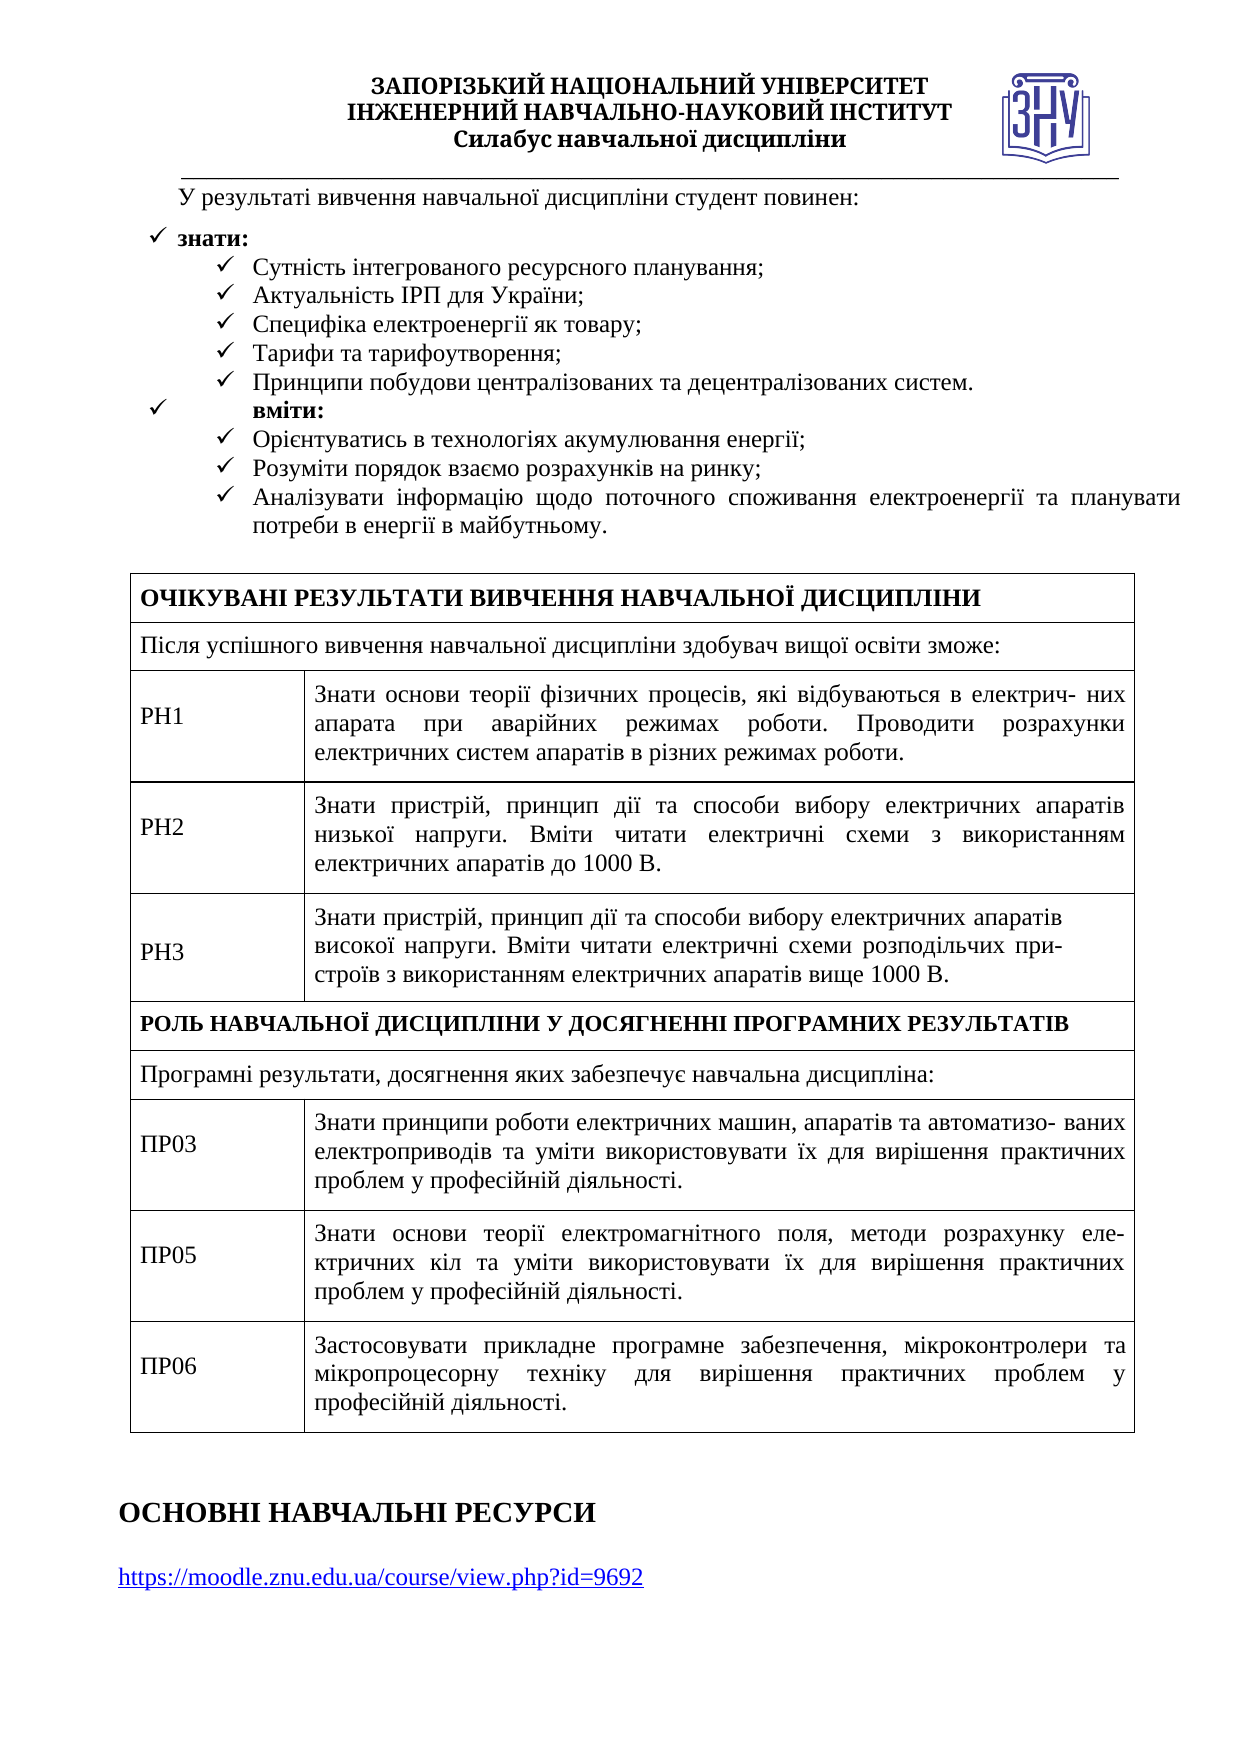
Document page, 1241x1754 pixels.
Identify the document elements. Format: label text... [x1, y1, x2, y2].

table_header ОЧІКУВАНІ РЕЗУЛЬТАТИ ВИВЧЕННЯ НАВЧАЛЬНОЇ ДИСЦИПЛІНИ [131, 574, 1134, 622]
table_cell РН1 [131, 671, 304, 781]
list Розуміти порядок взаємо розрахунків на ринку; [215, 453, 1181, 482]
list знати: [148, 223, 1181, 252]
text У результаті вивчення навчальної дисципліни студент повинен: [118, 182, 1181, 210]
table_cell Знати принципи роботи електричних машин, апаратів та автоматизо- ваних електроприводів та уміти використовувати їх для вирішення практичних проблем у професійній діяльності. [305, 1100, 1134, 1209]
table_cell РН2 [131, 783, 304, 893]
table_cell ПР06 [131, 1322, 304, 1432]
table_cell Після успішного вивчення навчальної дисципліни здобувач вищої освіти зможе: [131, 623, 1134, 670]
text https://moodle.znu.edu.ua/course/view.php?id=9692 [118, 1562, 1181, 1591]
table_cell РОЛЬ НАВЧАЛЬНОЇ ДИСЦИПЛІНИ У ДОСЯГНЕННІ ПРОГРАМНИХ РЕЗУЛЬТАТІВ [131, 1002, 1134, 1049]
list Сутність інтегрованого ресурсного планування; [215, 252, 1181, 280]
text ОСНОВНІ НАВЧАЛЬНІ РЕСУРСИ [118, 1495, 1181, 1528]
list Принципи побудови централізованих та децентралізованих систем. [215, 367, 1181, 395]
table_cell Знати основи теорії фізичних процесів, які відбуваються в електрич- них апарата при аварійних режимах роботи. Проводити розрахунки електричних систем апаратів в різних режимах роботи. [305, 671, 1134, 781]
list Специфіка електроенергії як товару; [215, 309, 1181, 338]
table_cell Знати пристрій, принцип дії та способи вибору електричних апаратів високої напруги. Вміти читати електричні схеми розподільчих при- строїв з використанням електричних апаратів вище 1000 В. [305, 894, 1134, 1001]
table_cell Застосовувати прикладне програмне забезпечення, мікроконтролери та мікропроцесорну техніку для вирішення практичних проблем у професійній діяльності. [305, 1322, 1134, 1432]
list Тарифи та тарифоутворення; [215, 338, 1181, 367]
list вміти: [148, 395, 1181, 424]
table_cell ПР05 [131, 1211, 304, 1321]
table_cell Програмні результати, досягнення яких забезпечує навчальна дисципліна: [131, 1051, 1134, 1098]
table_cell Знати пристрій, принцип дії та способи вибору електричних апаратів низької напруги. Вміти читати електричні схеми з використанням електричних апаратів до 1000 В. [305, 783, 1134, 893]
list Орієнтуватись в технологіях акумулювання енергії; [215, 424, 1181, 453]
list Аналізувати інформацію щодо поточного споживання електроенергії та планувати потреби в енергії в майбутньому. [215, 482, 1181, 539]
picture [1002, 73, 1090, 164]
table_cell Знати основи теорії електромагнітного поля, методи розрахунку еле- ктричних кіл та уміти використовувати їх для вирішення практичних проблем у професійній діяльності. [305, 1211, 1134, 1321]
list Актуальність ІРП для України; [215, 280, 1181, 309]
table_cell РН3 [131, 894, 304, 1001]
table_cell ПР03 [131, 1100, 304, 1209]
